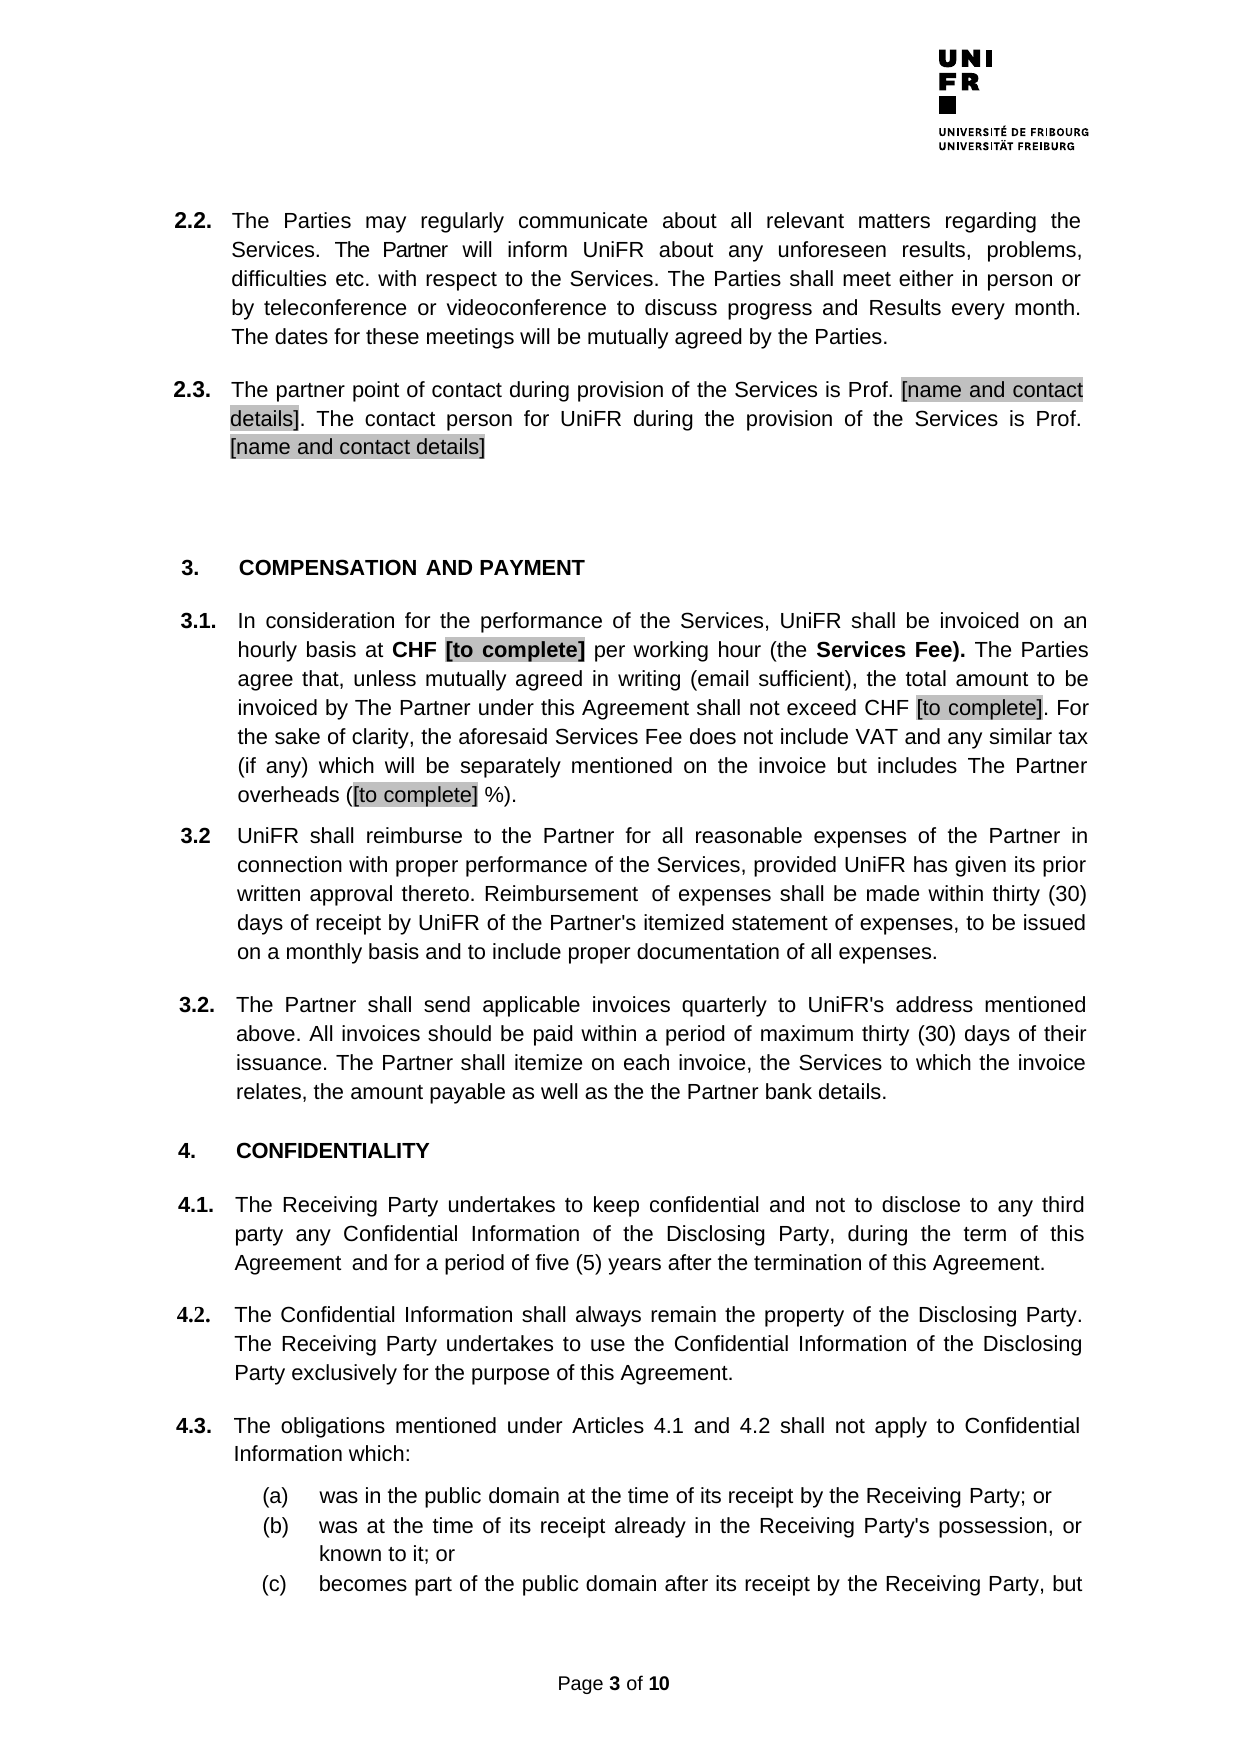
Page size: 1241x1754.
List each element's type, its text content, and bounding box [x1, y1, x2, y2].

list In consideration for the performance of the Services, UniFR shall be invoiced on an hourly basis at CHF [to complete] per working hour (the Services Fee). The Parties agree that, unless mutually agreed in writing (email sufficient), the total amount to be invoiced by The Partner under this Agreement shall not exceed CHF [to complete]. For the sake of clarity, the aforesaid Services Fee does not include VAT and any similar tax (if any) which will be separately mentioned on the invoice but includes The Partner overheads ([to complete] %). [180, 608, 1089, 807]
list was in the public domain at the time of its receipt by the Receiving Party; or [262, 1483, 1101, 1509]
subtitle COMPENSATION AND PAYMENT [181, 555, 1101, 580]
list The Confidential Information shall always remain the property of the Disclosing Party. The Receiving Party undertakes to use the Confidential Information of the Disclosing Party exclusively for the purpose of this Agreement. [177, 1301, 1084, 1385]
list The obligations mentioned under Articles 4.1 and 4.2 shall not apply to Confidential Information which: [176, 1413, 1082, 1466]
subtitle CONFIDENTIALITY [178, 1138, 1101, 1163]
list The Receiving Party undertakes to keep confidential and not to disclose to any third party any Confidential Information of the Disclosing Party, during the term of this Agreement and for a period of five (5) years after the termination of this Agreement. [178, 1192, 1086, 1275]
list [261, 1571, 1083, 1596]
list was at the time of its receipt already in the Receiving Party's possession, or known to it; or [262, 1513, 1084, 1566]
text 3.2 UniFR shall reimburse to the Partner for all reasonable expenses of the Partner in connection with proper performance of the Services, provided UniFR has given its prior written approval thereto. Reimbursement of expenses shall be made within thirty (30) days of receipt by UniFR of the Partner's itemized statement of expenses, to be issued on a monthly basis and to include proper documentation of all expenses. [180, 823, 1088, 964]
list The partner point of contact during provision of the Services is Prof. [name and contact details]. The contact person for UniFR during the provision of the Services is Prof. [name and contact details] [173, 376, 1084, 459]
list The Partner shall send applicable invoices quarterly to UniFR's address mentioned above. All invoices should be paid within a period of maximum thirty (30) days of their issuance. The Partner shall itemize on each invoice, the Services to which the invoice relates, the amount payable as well as the the Partner bank details. [179, 992, 1086, 1104]
list The Parties may regularly communicate about all relevant matters regarding the Services. The Partner will inform UniFR about any unforeseen results, problems, difficulties etc. with respect to the Services. The Parties shall meet either in person or by teleconference or videoconference to discuss progress and Results every month. The dates for these meetings will be mutually agreed by the Parties. [174, 207, 1083, 349]
